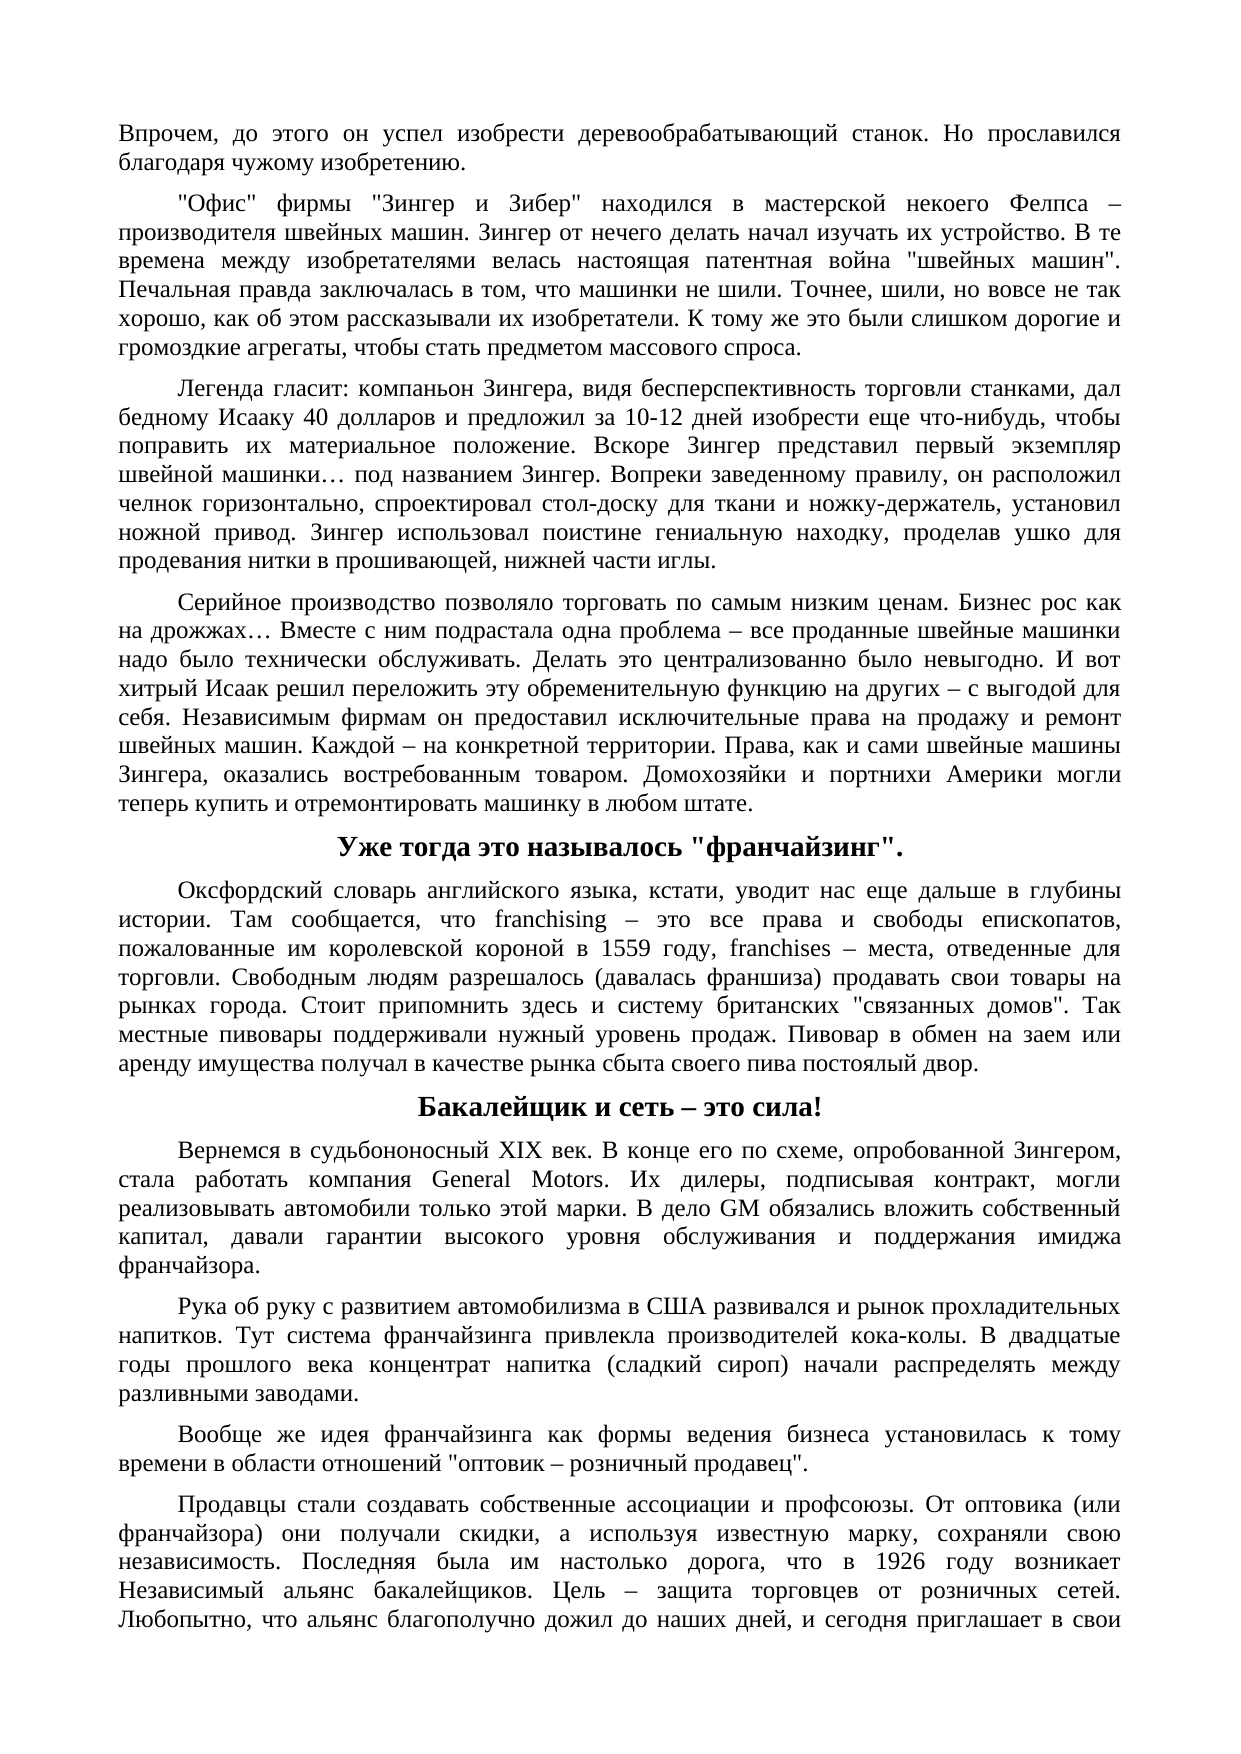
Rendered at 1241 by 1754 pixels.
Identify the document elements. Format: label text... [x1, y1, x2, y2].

text Бакалейщик и сеть – это сила! [118, 1089, 1122, 1123]
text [118, 1489, 1122, 1633]
text "Офис" фирмы "Зингер и Зибер" находился в мастерской некоего Фелпса – производителя швейных машин. Зингер от нечего делать начал изучать их устройство. В те времена между изобретателями велась настоящая патентная война "швейных машин". Печальная правда заключалась в том, что машинки не шили. Точнее, шили, но вовсе не так хорошо, как об этом рассказывали их изобретатели. К тому же это были слишком дорогие и громоздкие агрегаты, чтобы стать предметом массового спроса. [118, 188, 1122, 361]
text Уже тогда это называлось "франчайзинг". [118, 829, 1122, 863]
text Легенда гласит: компаньон Зингера, видя бесперспективность торговли станками, дал бедному Исааку 40 долларов и предложил за 10-12 дней изобрести еще что-нибудь, чтобы поправить их материальное положение. Вскоре Зингер представил первый экземпляр швейной машинки… под названием Зингер. Вопреки заведенному правилу, он расположил челнок горизонтально, спроектировал стол-доску для ткани и ножку-держатель, установил ножной привод. Зингер использовал поистине гениальную находку, проделав ушко для продевания нитки в прошивающей, нижней части иглы. [118, 373, 1122, 574]
text Вообще же идея франчайзинга как формы ведения бизнеса установилась к тому времени в области отношений "оптовик – розничный продавец". [118, 1419, 1122, 1476]
text Оксфордский словарь английского языка, кстати, уводит нас еще дальше в глубины истории. Там сообщается, что franchising – это все права и свободы епископатов, пожалованные им королевской короной в 1559 году, franchises – места, отведенные для торговли. Свободным людям разрешалось (давалась франшиза) продавать свои товары на рынках города. Стоит припомнить здесь и систему британских "связанных домов". Так местные пивовары поддерживали нужный уровень продаж. Пивовар в обмен на заем или аренду имущества получал в качестве рынка сбыта своего пива постоялый двор. [118, 875, 1122, 1077]
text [118, 118, 1122, 176]
text Рука об руку с развитием автомобилизма в США развивался и рынок прохладительных напитков. Тут система франчайзинга привлекла производителей кока-колы. В двадцатые годы прошлого века концентрат напитка (сладкий сироп) начали распределять между разливными заводами. [118, 1291, 1122, 1406]
text Серийное производство позволяло торговать по самым низким ценам. Бизнес рос как на дрожжах… Вместе с ним подрастала одна проблема – все проданные швейные машинки надо было технически обслуживать. Делать это централизованно было невыгодно. И вот хитрый Исаак решил переложить эту обременительную функцию на других – с выгодой для себя. Независимым фирмам он предоставил исключительные права на продажу и ремонт швейных машин. Каждой – на конкретной территории. Права, как и сами швейные машины Зингера, оказались востребованным товаром. Домохозяйки и портнихи Америки могли теперь купить и отремонтировать машинку в любом штате. [118, 587, 1122, 817]
text Вернемся в судьбононосный XIX век. В конце его по схеме, опробованной Зингером, стала работать компания General Motors. Их дилеры, подписывая контракт, могли реализовывать автомобили только этой марки. В дело GM обязались вложить собственный капитал, давали гарантии высокого уровня обслуживания и поддержания имиджа франчайзора. [118, 1135, 1122, 1279]
